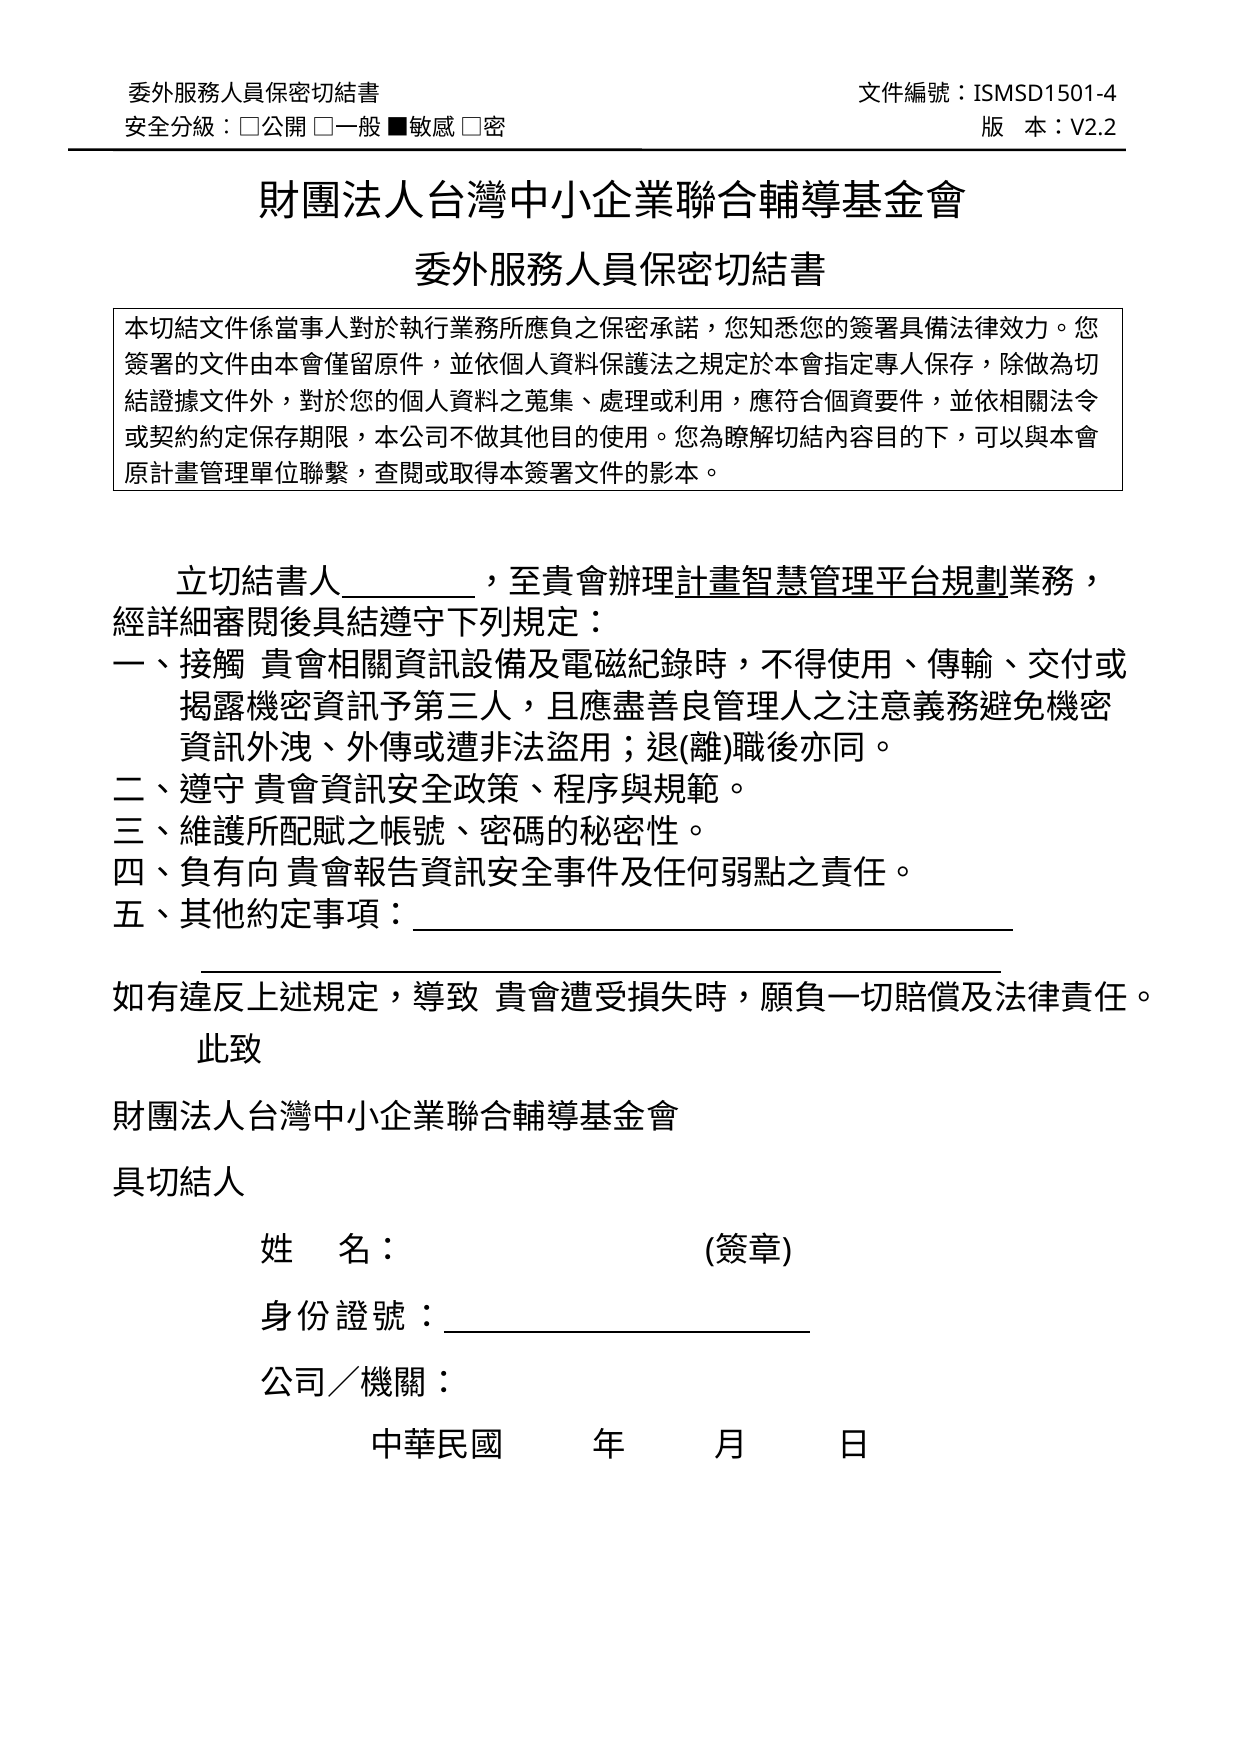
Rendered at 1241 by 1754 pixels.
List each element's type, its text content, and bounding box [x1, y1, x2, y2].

text 具切結人 [112, 1151, 1128, 1206]
text 一、接觸 貴會相關資訊設備及電磁紀錄時，不得使用、傳輸、交付或揭露機密資訊予第三人，且應盡善良管理人之注意義務避免機密資訊外洩、外傳或遭非法盜用；退(離)職後亦同。 [112, 643, 1128, 768]
text 身份證號： [112, 1285, 1128, 1339]
text 立切結書人 ，至貴會辦理計畫智慧管理平台規劃業務，經詳細審閱後具結遵守下列規定： [112, 560, 1128, 643]
text 五、其他約定事項： [112, 893, 1128, 935]
text 姓 名： (簽章) [112, 1218, 1128, 1272]
text 中華民國 年 月 日 [112, 1418, 1128, 1466]
text 四、負有向 貴會報告資訊安全事件及任何弱點之責任。 [112, 851, 1128, 893]
text 三、維護所配賦之帳號、密碼的秘密性。 [112, 810, 1128, 851]
text 財團法人台灣中小企業聯合輔導基金會 [112, 1085, 1128, 1139]
text 公司／機關： [112, 1351, 1128, 1406]
text 委外服務人員保密切結書 [112, 239, 1128, 295]
text 二、遵守 貴會資訊安全政策、程序與規範。 [112, 768, 1128, 810]
text 如有違反上述規定，導致 貴會遭受損失時，願負一切賠償及法律責任。 [112, 976, 1128, 1018]
table_header 本切結文件係當事人對於執行業務所應負之保密承諾，您知悉您的簽署具備法律效力。您簽署的文件由本會僅留原件，並依個人資料保護法之規定於本會指定專人保存，除做為切結證據文件外，對於您的個人資料之蒐集、處理或利用，應符合個資要件，並依相關法令或契約約定保存期限，本公司不做其他目的使用。您為瞭解切結內容目的下，可以與本會原計畫管理單位聯繫，查閱或取得本簽署文件的影本。 [114, 309, 1122, 490]
text 財團法人台灣中小企業聯合輔導基金會 [112, 170, 1128, 226]
text 此致 [112, 1018, 1128, 1072]
